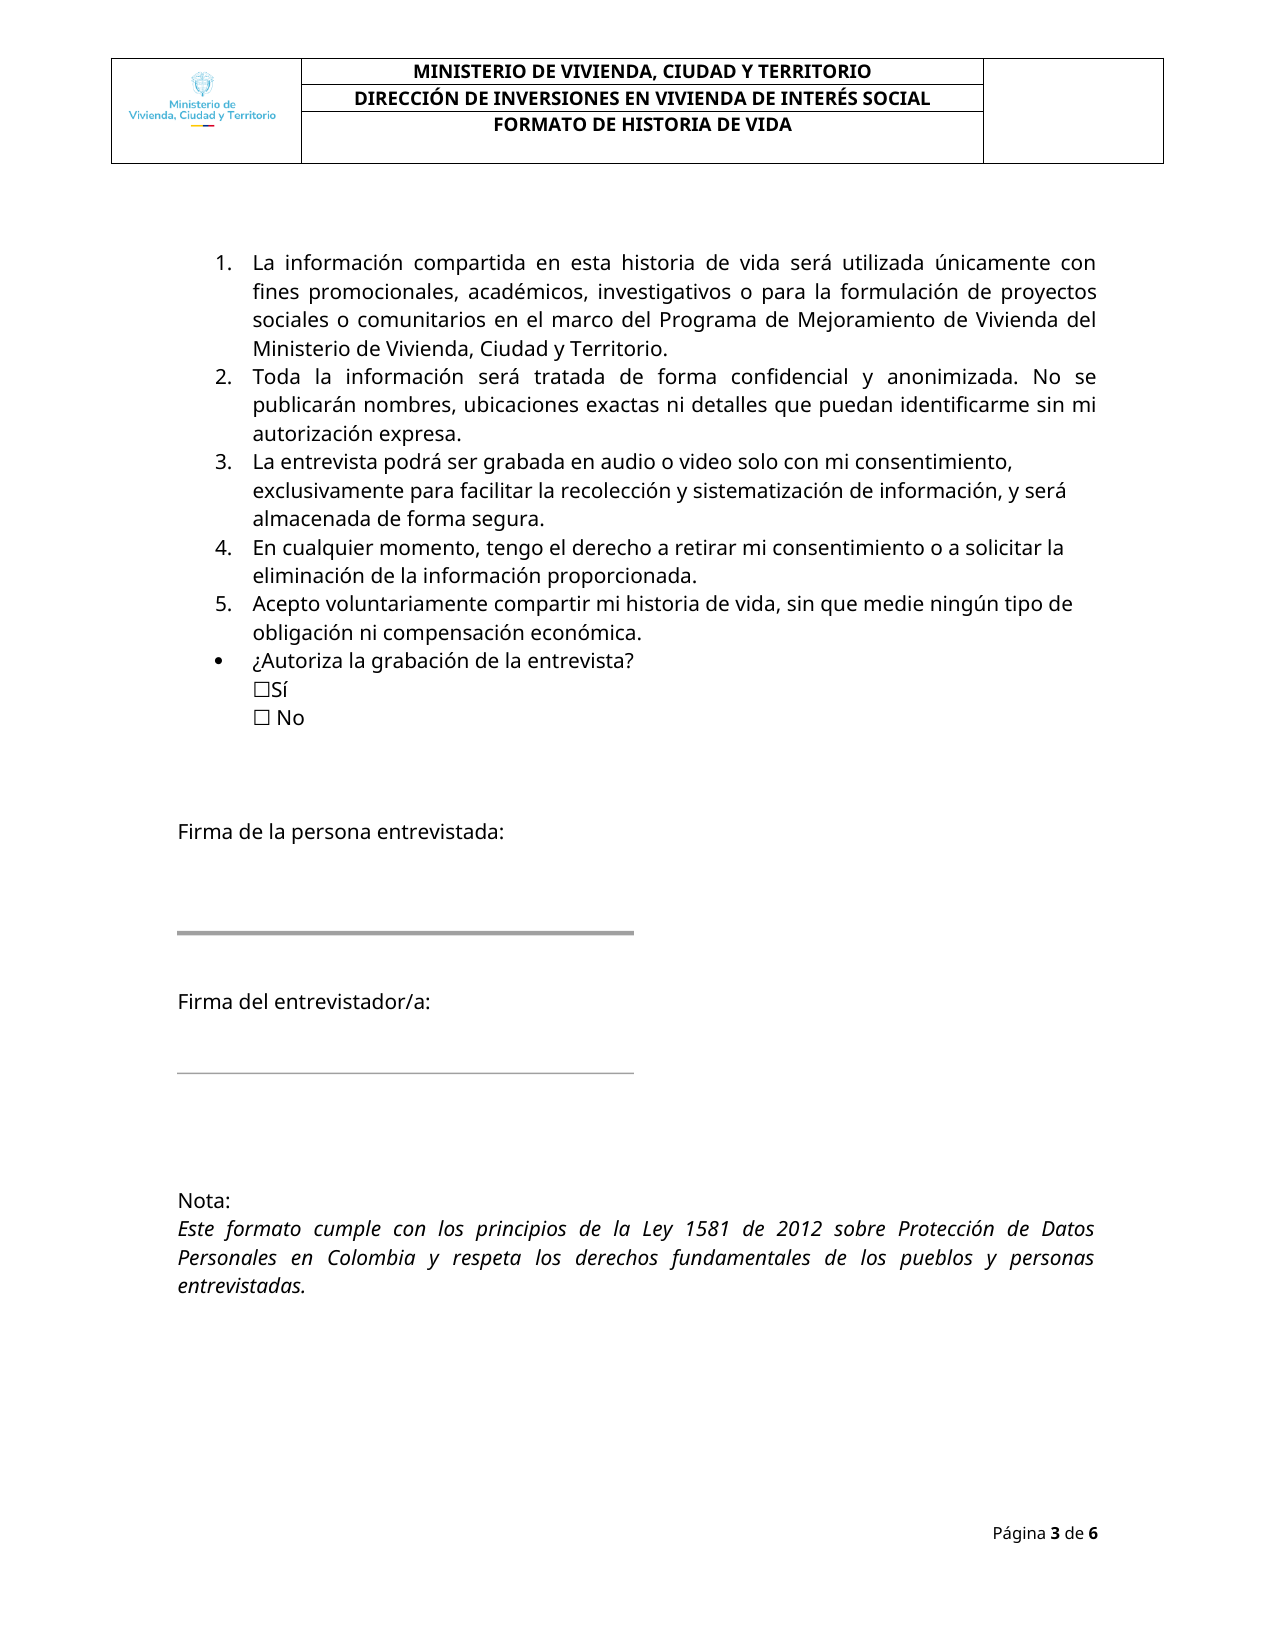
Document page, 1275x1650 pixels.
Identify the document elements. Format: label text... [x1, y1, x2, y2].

list La entrevista podrá ser grabada en audio o video solo con mi consentimiento, exclusivamente para facilitar la recolección y sistematización de información, y será almacenada de forma segura. [215, 447, 1098, 533]
text Firma de la persona entrevistada: [177, 817, 1098, 846]
list ¿Autoriza la grabación de la entrevista? ☐Sí ☐ No [215, 646, 1098, 732]
list Toda la información será tratada de forma confidencial y anonimizada. No se publicarán nombres, ubicaciones exactas ni detalles que puedan identificarme sin mi autorización expresa. [215, 362, 1098, 447]
text Nota: [177, 1186, 1098, 1214]
text Firma del entrevistador/a: [177, 987, 1098, 1016]
list Acepto voluntariamente compartir mi historia de vida, sin que medie ningún tipo de obligación ni compensación económica. [215, 589, 1098, 646]
list La información compartida en esta historia de vida será utilizada únicamente con fines promocionales, académicos, investigativos o para la formulación de proyectos sociales o comunitarios en el marco del Programa de Mejoramiento de Vivienda del Ministerio de Vivienda, Ciudad y Territorio. [215, 248, 1098, 362]
picture [114, 69, 283, 129]
list En cualquier momento, tengo el derecho a retirar mi consentimiento o a solicitar la eliminación de la información proporcionada. [215, 533, 1098, 589]
text Este formato cumple con los principios de la Ley 1581 de 2012 sobre Protección de Datos Personales en Colombia y respeta los derechos fundamentales de los pueblos y personas entrevistadas. [177, 1214, 1098, 1300]
